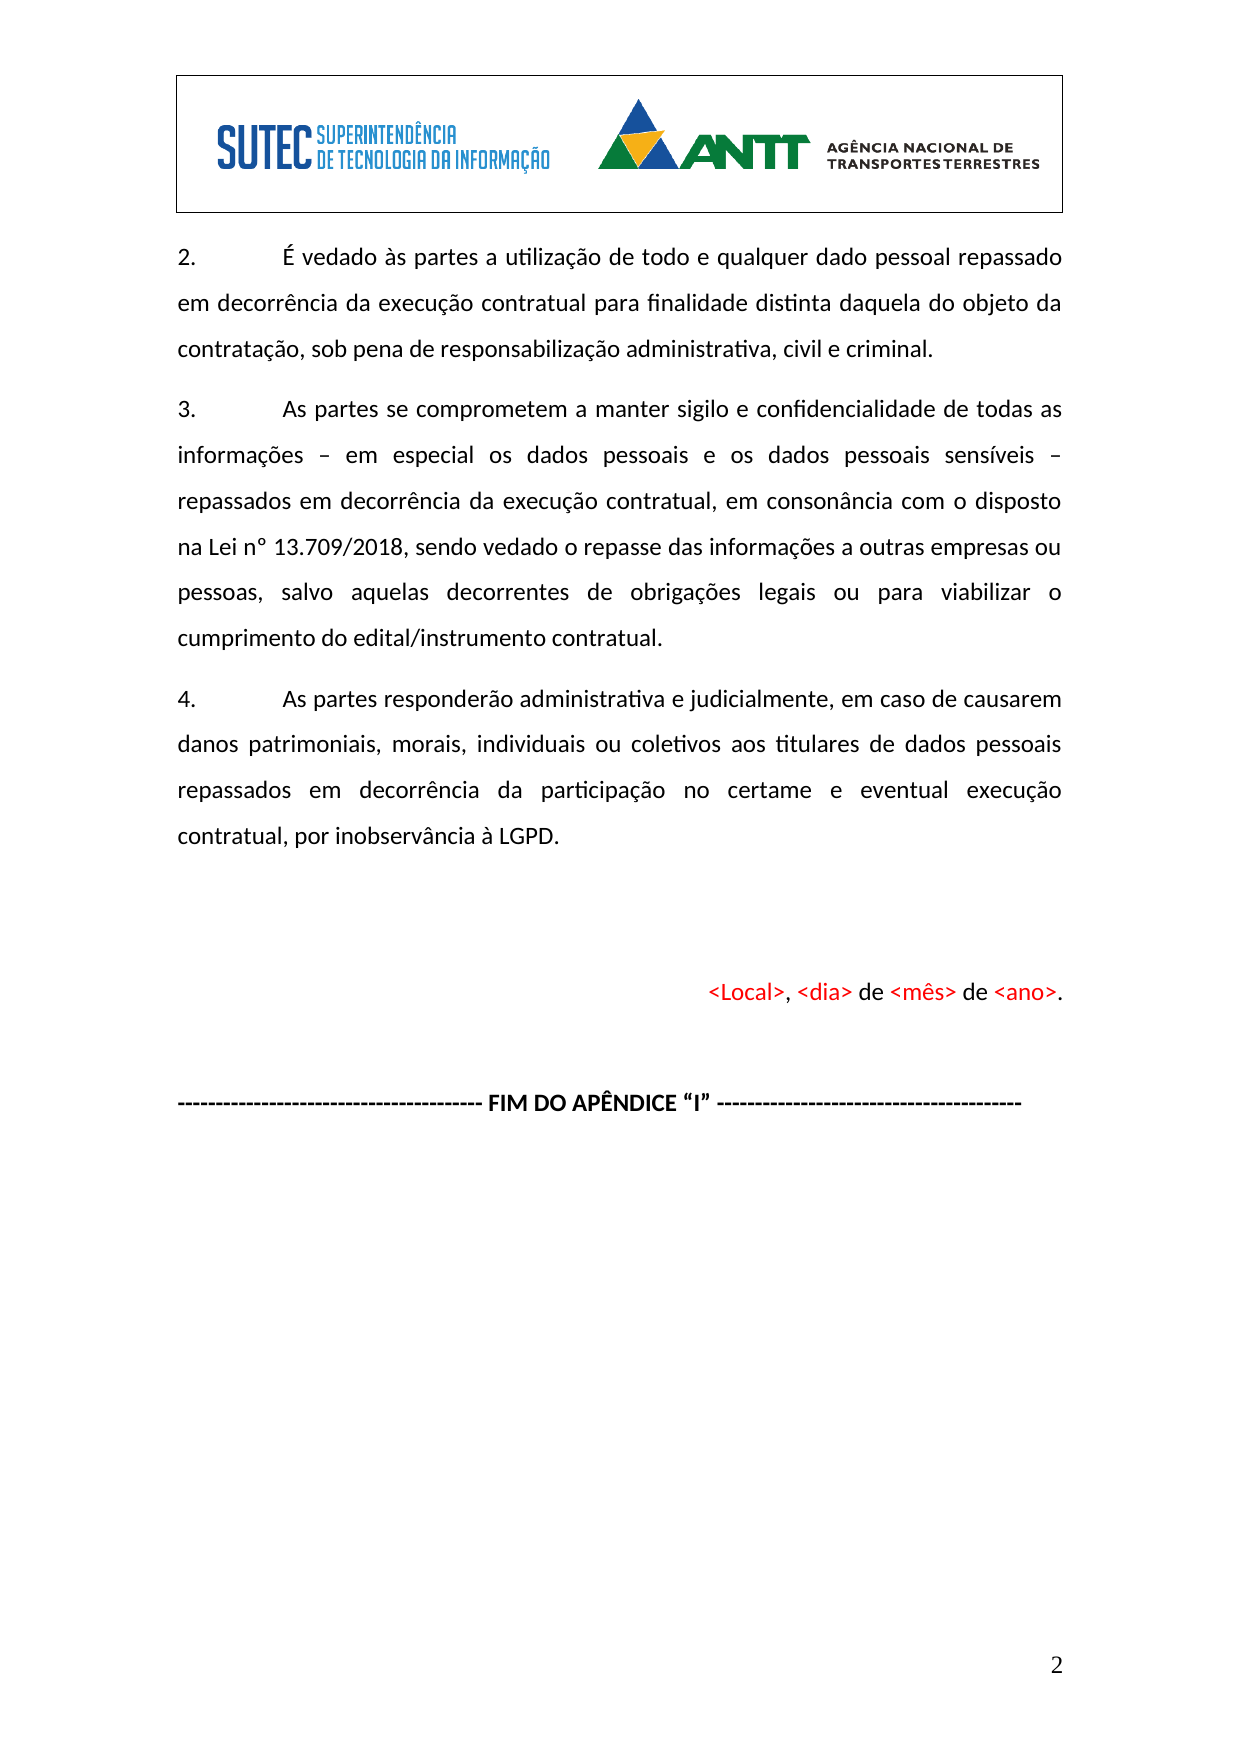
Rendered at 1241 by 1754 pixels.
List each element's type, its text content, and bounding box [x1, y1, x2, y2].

list As partes se comprometem a manter sigilo e confidencialidade de todas as informações – em especial os dados pessoais e os dados pessoais sensíveis – repassados em decorrência da execução contratual, em consonância com o disposto na Lei nº 13.709/2018, sendo vedado o repasse das informações a outras empresas ou pessoas, salvo aquelas decorrentes de obrigações legais ou para viabilizar o cumprimento do edital/instrumento contratual. [177, 393, 1063, 653]
picture [181, 81, 1062, 207]
list As partes responderão administrativa e judicialmente, em caso de causarem danos patrimoniais, morais, individuais ou coletivos aos titulares de dados pessoais repassados em decorrência da participação no certame e eventual execução contratual, por inobservância à LGPD. [177, 683, 1063, 851]
text <Local>, <dia> de <mês> de <ano>. [177, 976, 1063, 1006]
text ---------------------------------------- FIM DO APÊNDICE “I” ---------------------------------------- [177, 1087, 1063, 1118]
list É vedado às partes a utilização de todo e qualquer dado pessoal repassado em decorrência da execução contratual para finalidade distinta daquela do objeto da contratação, sob pena de responsabilização administrativa, civil e criminal. [177, 241, 1063, 363]
